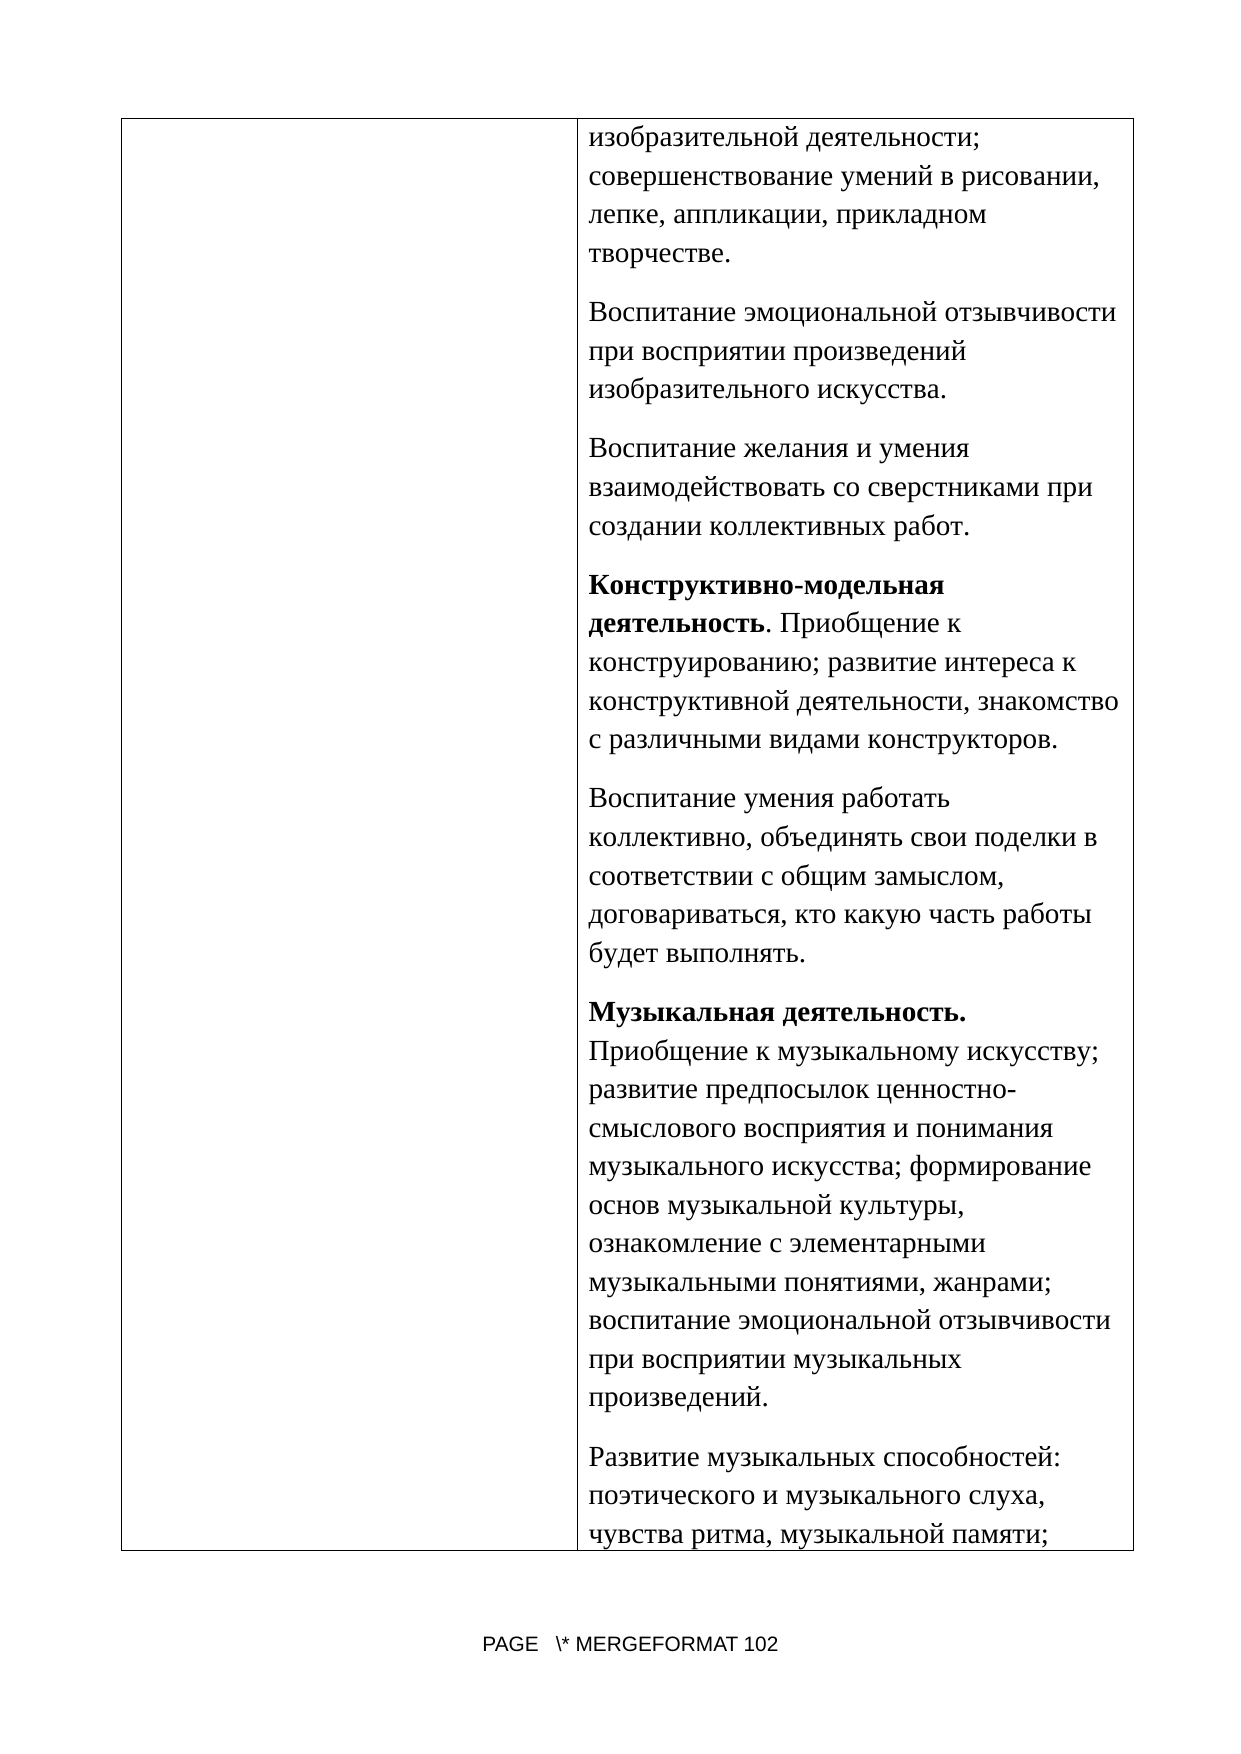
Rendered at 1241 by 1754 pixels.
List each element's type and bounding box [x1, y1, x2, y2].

table_cell [578, 119, 1133, 1549]
table_cell [122, 119, 577, 1549]
